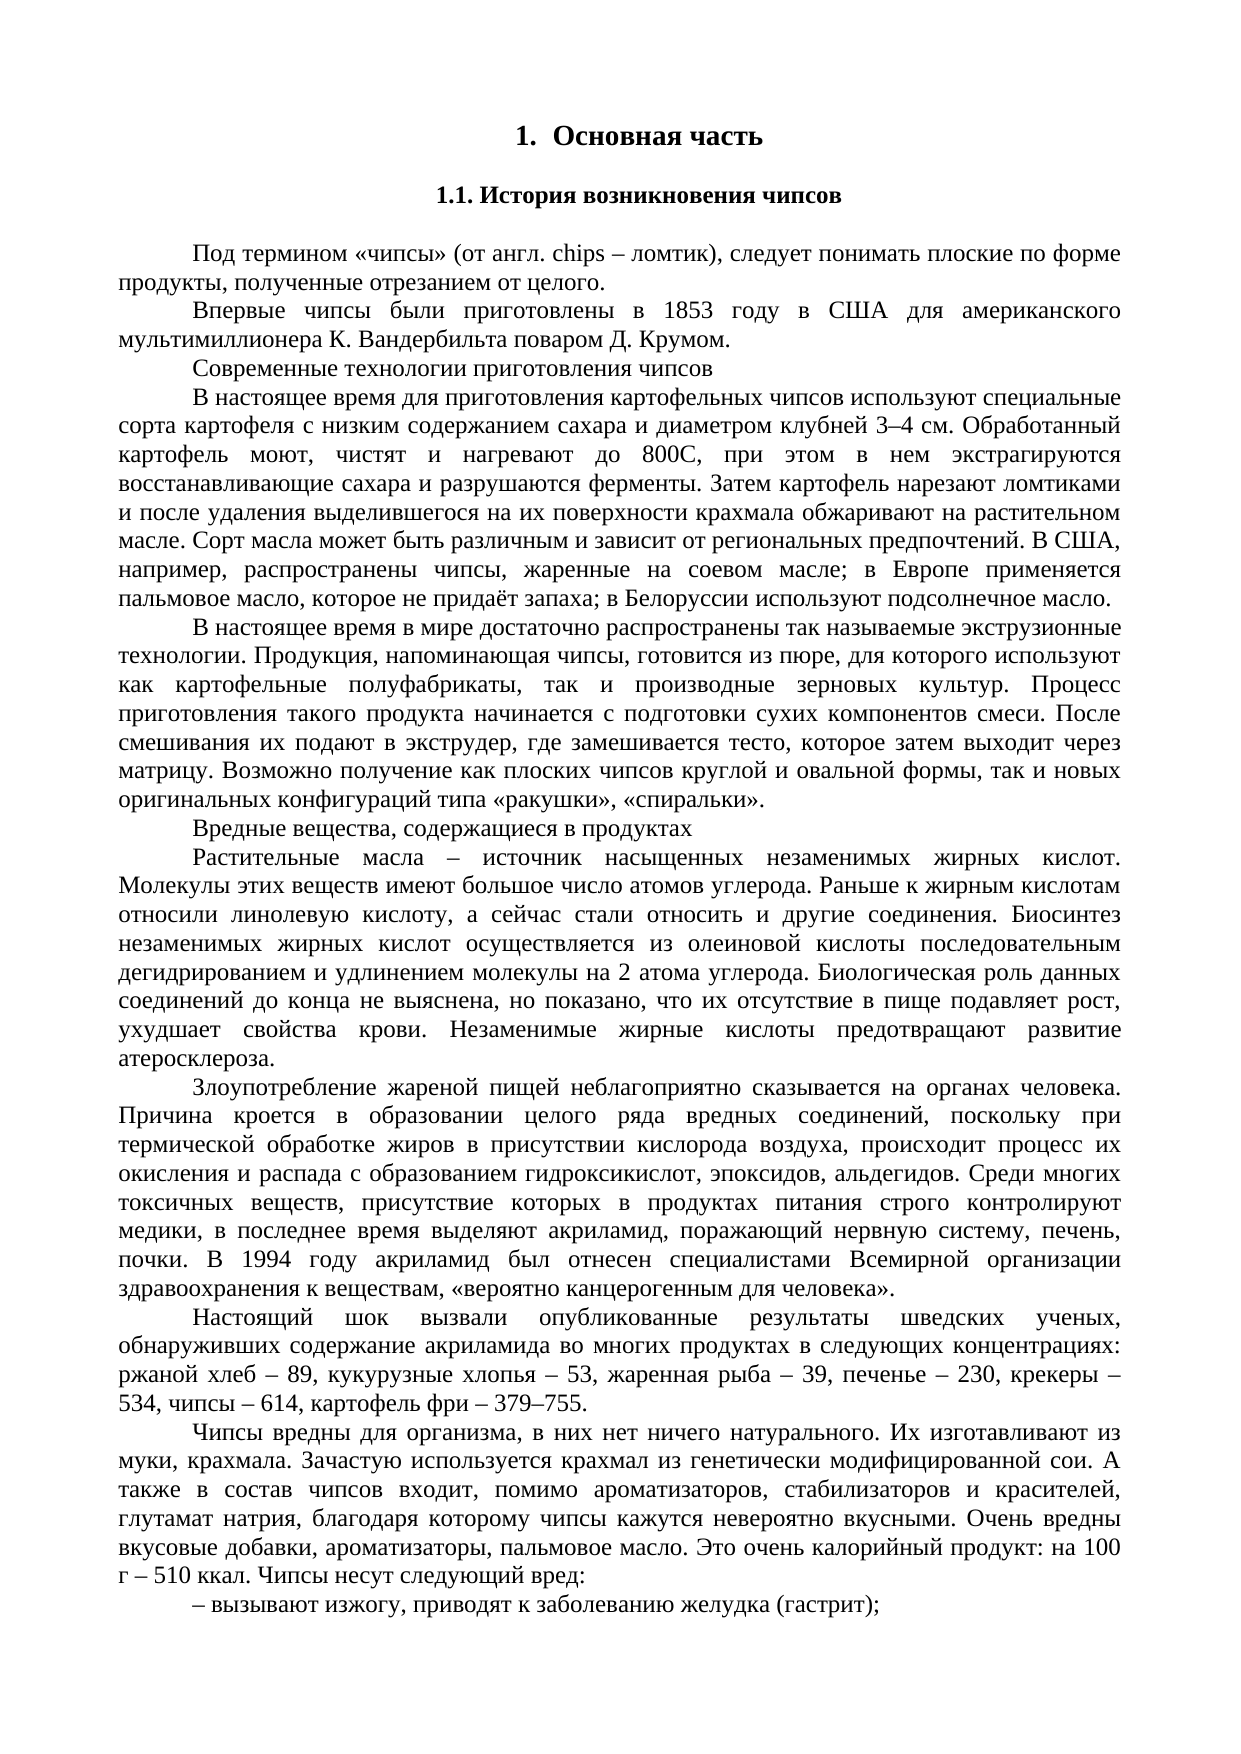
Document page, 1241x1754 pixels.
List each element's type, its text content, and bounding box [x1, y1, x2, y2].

text Впервые чипсы были приготовлены в 1853 году в США для американского мультимиллионера К. Вандербильта поваром Д. Крумом. [118, 295, 1122, 353]
text – вызывают изжогу, приводят к заболеванию желудка (гастрит); [118, 1589, 1122, 1618]
text Современные технологии приготовления чипсов [118, 353, 1122, 382]
text В настоящее время в мире достаточно распространены так называемые экструзионные технологии. Продукция, напоминающая чипсы, готовится из пюре, для которого используют как картофельные полуфабрикаты, так и производные зерновых культур. Процесс приготовления такого продукта начинается с подготовки сухих компонентов смеси. После смешивания их подают в экструдер, где замешивается тесто, которое затем выходит через матрицу. Возможно получение как плоских чипсов круглой и овальной формы, так и новых оригинальных конфигураций типа «ракушки», «спиральки». [118, 612, 1122, 813]
list История возникновения чипсов [156, 180, 1122, 209]
text Вредные вещества, содержащиеся в продуктах [118, 813, 1122, 842]
text Настоящий шок вызвали опубликованные результаты шведских ученых, обнаруживших содержание акриламида во многих продуктах в следующих концентрациях: ржаной хлеб – 89, кукурузные хлопья – 53, жаренная рыба – 39, печенье – 230, крекеры – 534, чипсы – 614, картофель фри – 379–755. [118, 1302, 1122, 1417]
list Основная часть [156, 118, 1122, 152]
text Под термином «чипсы» (от англ. chips – ломтик), следует понимать плоские по форме продукты, полученные отрезанием от целого. [118, 238, 1122, 295]
text Чипсы вредны для организма, в них нет ничего натурального. Их изготавливают из муки, крахмала. Зачастую используется крахмал из генетически модифицированной сои. А также в состав чипсов входит, помимо ароматизаторов, стабилизаторов и красителей, глутамат натрия, благодаря которому чипсы кажутся невероятно вкусными. Очень вредны вкусовые добавки, ароматизаторы, пальмовое масло. Это очень калорийный продукт: на 100 г – 510 ккал. Чипсы несут следующий вред: [118, 1417, 1122, 1589]
text Злоупотребление жареной пищей неблагоприятно сказывается на органах человека. Причина кроется в образовании целого ряда вредных соединений, поскольку при термической обработке жиров в присутствии кислорода воздуха, происходит процесс их окисления и распада с образованием гидроксикислот, эпоксидов, альдегидов. Среди многих токсичных веществ, присутствие которых в продуктах питания строго контролируют медики, в последнее время выделяют акриламид, поражающий нервную систему, печень, почки. В 1994 году акриламид был отнесен специалистами Всемирной организации здравоохранения к веществам, «вероятно канцерогенным для человека». [118, 1072, 1122, 1302]
text Растительные масла – источник насыщенных незаменимых жирных кислот. Молекулы этих веществ имеют большое число атомов углерода. Раньше к жирным кислотам относили линолевую кислоту, а сейчас стали относить и другие соединения. Биосинтез незаменимых жирных кислот осуществляется из олеиновой кислоты последовательным дегидрированием и удлинением молекулы на 2 атома углерода. Биологическая роль данных соединений до конца не выяснена, но показано, что их отсутствие в пище подавляет рост, ухудшает свойства крови. Незаменимые жирные кислоты предотвращают развитие атеросклероза. [118, 842, 1122, 1072]
text В настоящее время для приготовления картофельных чипсов используют специальные сорта картофеля с низким содержанием сахара и диаметром клубней 3–4 см. Обработанный картофель моют, чистят и нагревают до 800С, при этом в нем экстрагируются восстанавливающие сахара и разрушаются ферменты. Затем картофель нарезают ломтиками и после удаления выделившегося на их поверхности крахмала обжаривают на растительном масле. Сорт масла может быть различным и зависит от региональных предпочтений. В США, например, распространены чипсы, жаренные на соевом масле; в Европе применяется пальмовое масло, которое не придаёт запаха; в Белоруссии используют подсолнечное масло. [118, 382, 1122, 612]
